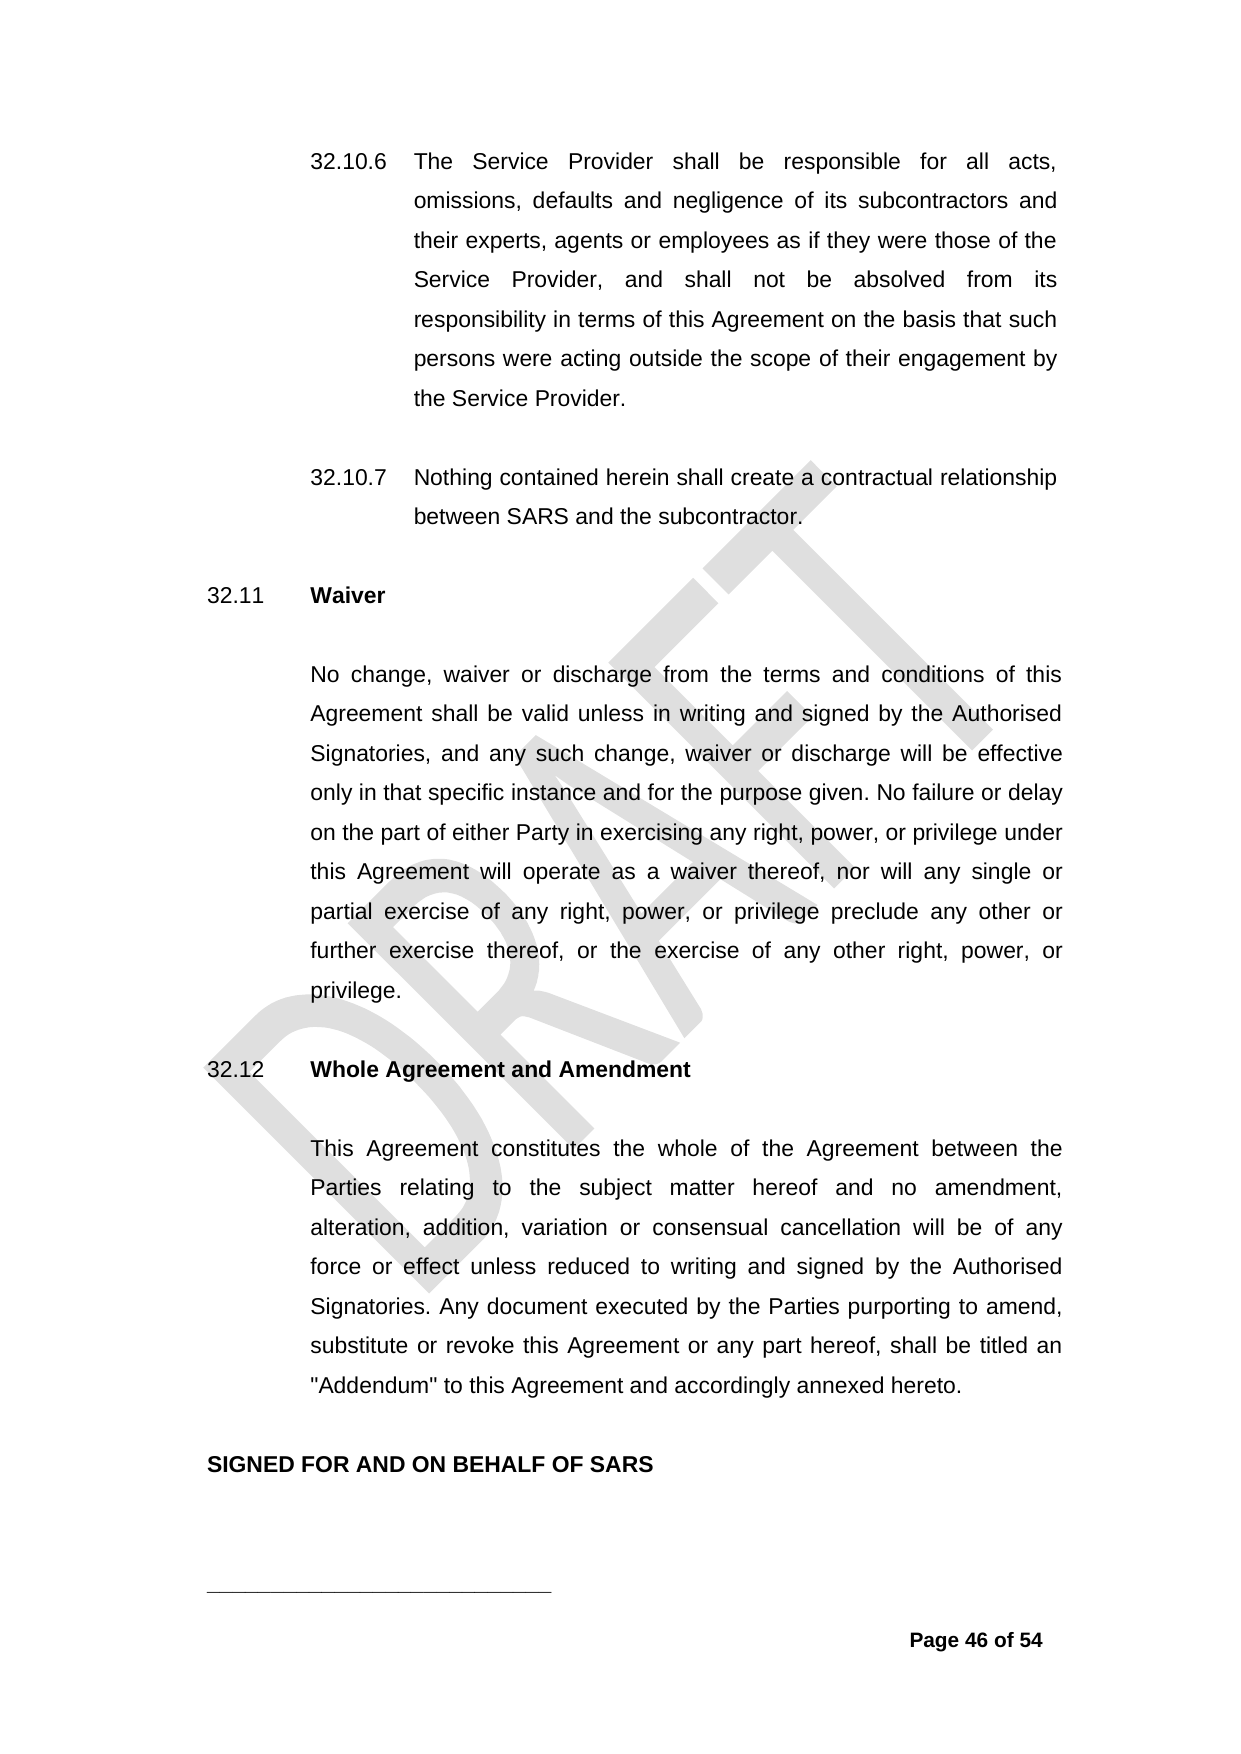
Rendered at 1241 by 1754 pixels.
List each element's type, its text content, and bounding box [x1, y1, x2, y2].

list Nothing contained herein shall create a contractual relationship between SARS and the subcontractor. [310, 463, 1057, 529]
list The Service Provider shall be responsible for all acts, omissions, defaults and negligence of its subcontractors and their experts, agents or employees as if they were those of the Service Provider, and shall not be absolved from its responsibility in terms of this Agreement on the basis that such persons were acting outside the scope of their engagement by the Service Provider. [310, 148, 1057, 411]
list This Agreement constitutes the whole of the Agreement between the Parties relating to the subject matter hereof and no amendment, alteration, addition, variation or consensual cancellation will be of any force or effect unless reduced to writing and signed by the Authorised Signatories. Any document executed by the Parties purporting to amend, substitute or revoke this Agreement or any part hereof, shall be titled an "Addendum" to this Agreement and accordingly annexed hereto. [310, 1135, 1063, 1398]
list Waiver [207, 582, 1063, 608]
list ___________________________ [207, 1569, 1063, 1595]
list Whole Agreement and Amendment [207, 1056, 1063, 1082]
list SIGNED FOR AND ON BEHALF OF SARS [207, 1451, 1063, 1477]
list No change, waiver or discharge from the terms and conditions of this Agreement shall be valid unless in writing and signed by the Authorised Signatories, and any such change, waiver or discharge will be effective only in that specific instance and for the purpose given. No failure or delay on the part of either Party in exercising any right, power, or privilege under this Agreement will operate as a waiver thereof, nor will any single or partial exercise of any right, power, or privilege preclude any other or further exercise thereof, or the exercise of any other right, power, or privilege. [310, 661, 1063, 1003]
